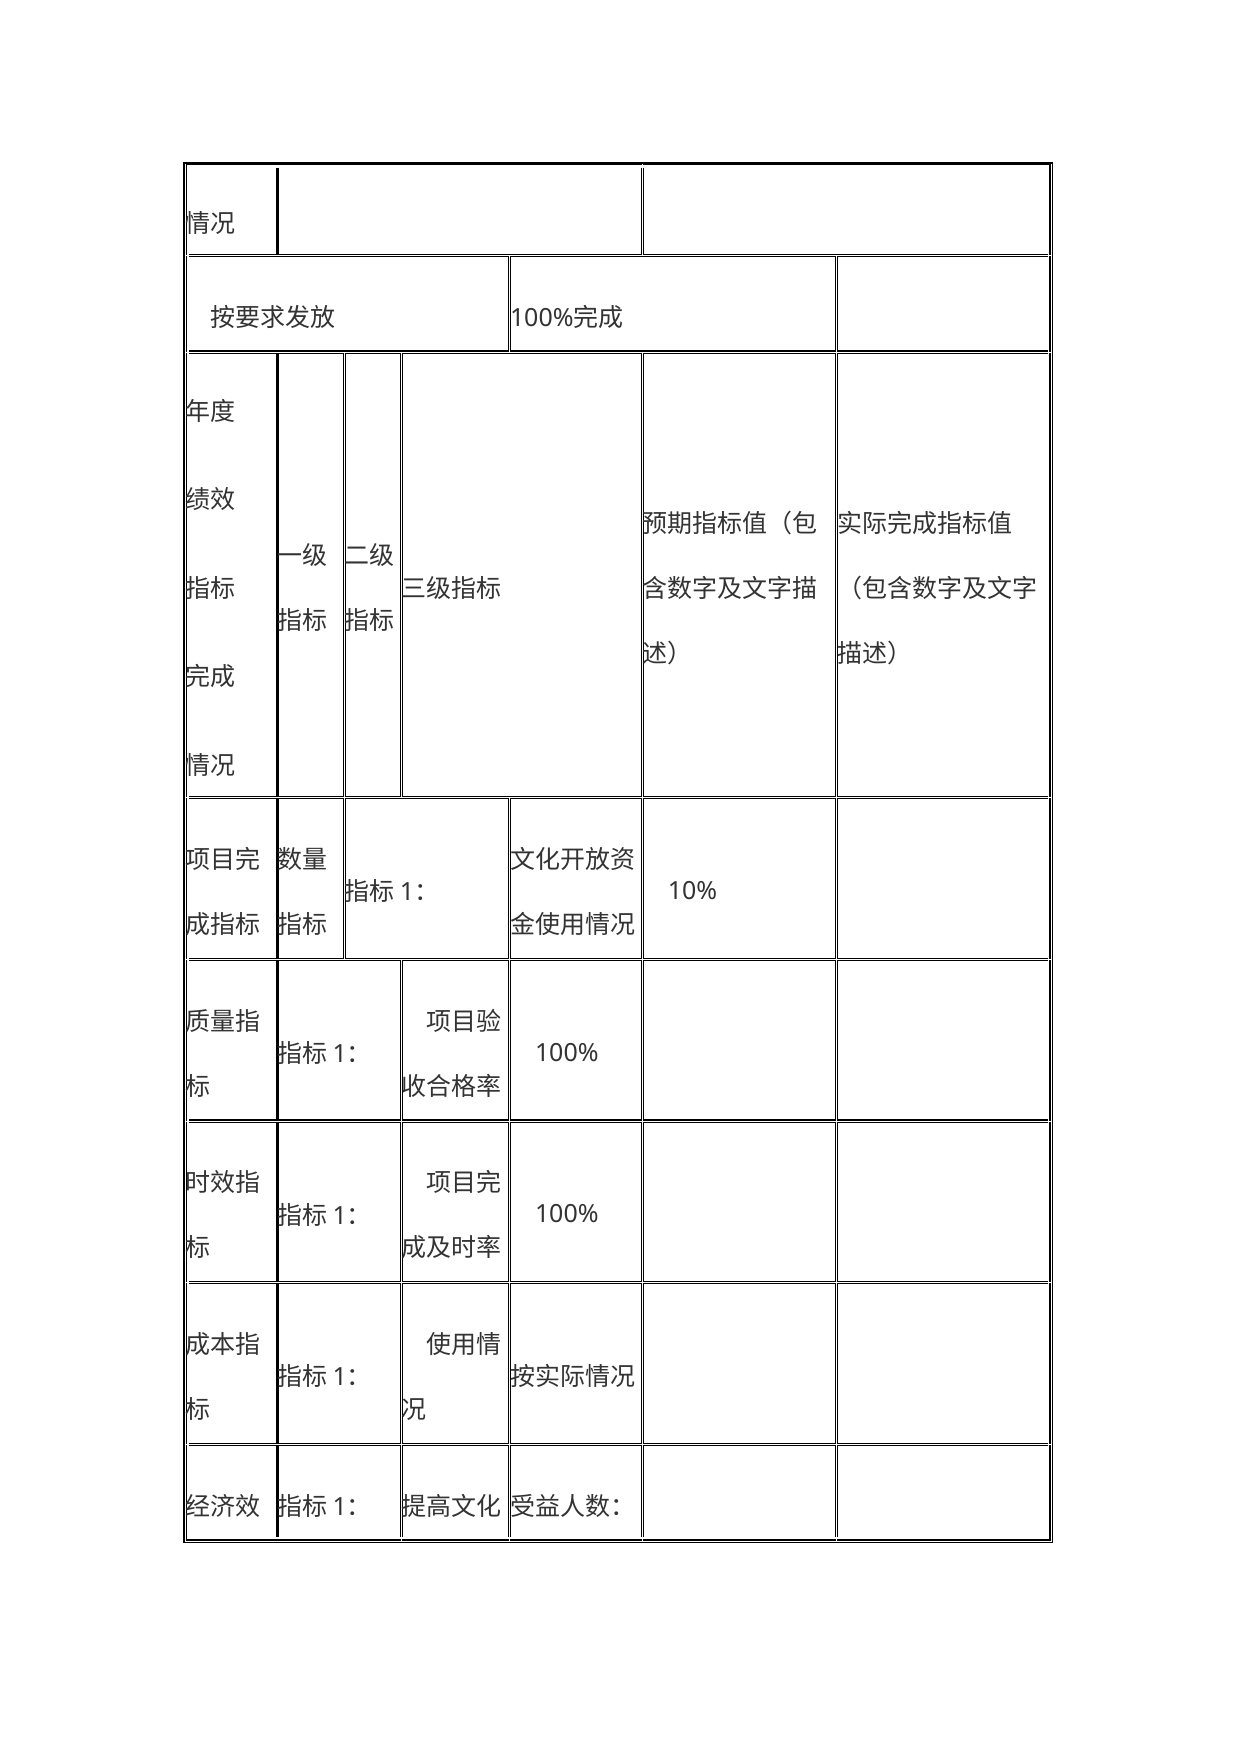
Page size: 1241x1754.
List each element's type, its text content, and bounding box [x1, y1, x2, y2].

table_cell [837, 1281, 1051, 1442]
table_cell 100% [511, 961, 641, 1119]
table_cell 使用情况 [403, 1284, 508, 1442]
table_cell 一级指标 [279, 354, 343, 796]
table_cell 项目完成指标 [185, 796, 277, 957]
table_cell 时效指标 [187, 1119, 276, 1281]
table_cell [643, 1446, 837, 1539]
table_cell 指标1： [277, 1446, 402, 1539]
table_cell 按实际情况 [511, 1284, 641, 1442]
table_cell 成本指标 [185, 1281, 277, 1442]
table_cell 质量指标 [187, 958, 276, 1119]
table_cell [837, 1443, 1050, 1539]
table_cell 受益人数：113人 [510, 1446, 643, 1539]
table_cell 项目验收合格率 [403, 961, 508, 1119]
table_cell 按要求发放 [185, 254, 510, 350]
table_cell 经济效益 指标 [187, 1443, 277, 1539]
table_cell 指标1： [279, 961, 400, 1119]
table_cell [837, 796, 1051, 957]
table_cell 指标1： [346, 799, 508, 957]
table_cell 指标1： [279, 1284, 400, 1442]
table_cell [644, 1123, 835, 1281]
table_cell 指标1： [279, 1123, 400, 1281]
table_cell 10% [644, 799, 835, 957]
table_cell 二级指标 [346, 354, 400, 796]
table_cell 100% [511, 1123, 641, 1281]
table_cell 项目完成及时率 [403, 1123, 508, 1281]
table_cell 提高文化普及水平 [402, 1446, 510, 1539]
table_cell [838, 1119, 1050, 1281]
table_cell 预期指标值（包含数字及文字描述） [644, 354, 835, 796]
table_cell 实际完成目标 [643, 165, 1049, 254]
table_cell [644, 1284, 835, 1442]
table_cell [838, 958, 1050, 1119]
table_cell 预期目标 [277, 165, 643, 254]
table_cell 年度 绩效 指标 完成 情况 [187, 350, 276, 796]
table_cell 年度 目标 完成 情况 [187, 165, 277, 254]
table_cell 实际完成指标值（包含数字及文字描述） [838, 350, 1050, 796]
table_cell [644, 961, 835, 1119]
table_cell [837, 254, 1051, 350]
table_cell 三级指标 [403, 354, 641, 796]
table_cell 文化开放资金使用情况 [511, 799, 641, 957]
table_cell 100%完成 [511, 257, 835, 350]
table_cell 数量指标 [279, 799, 343, 957]
